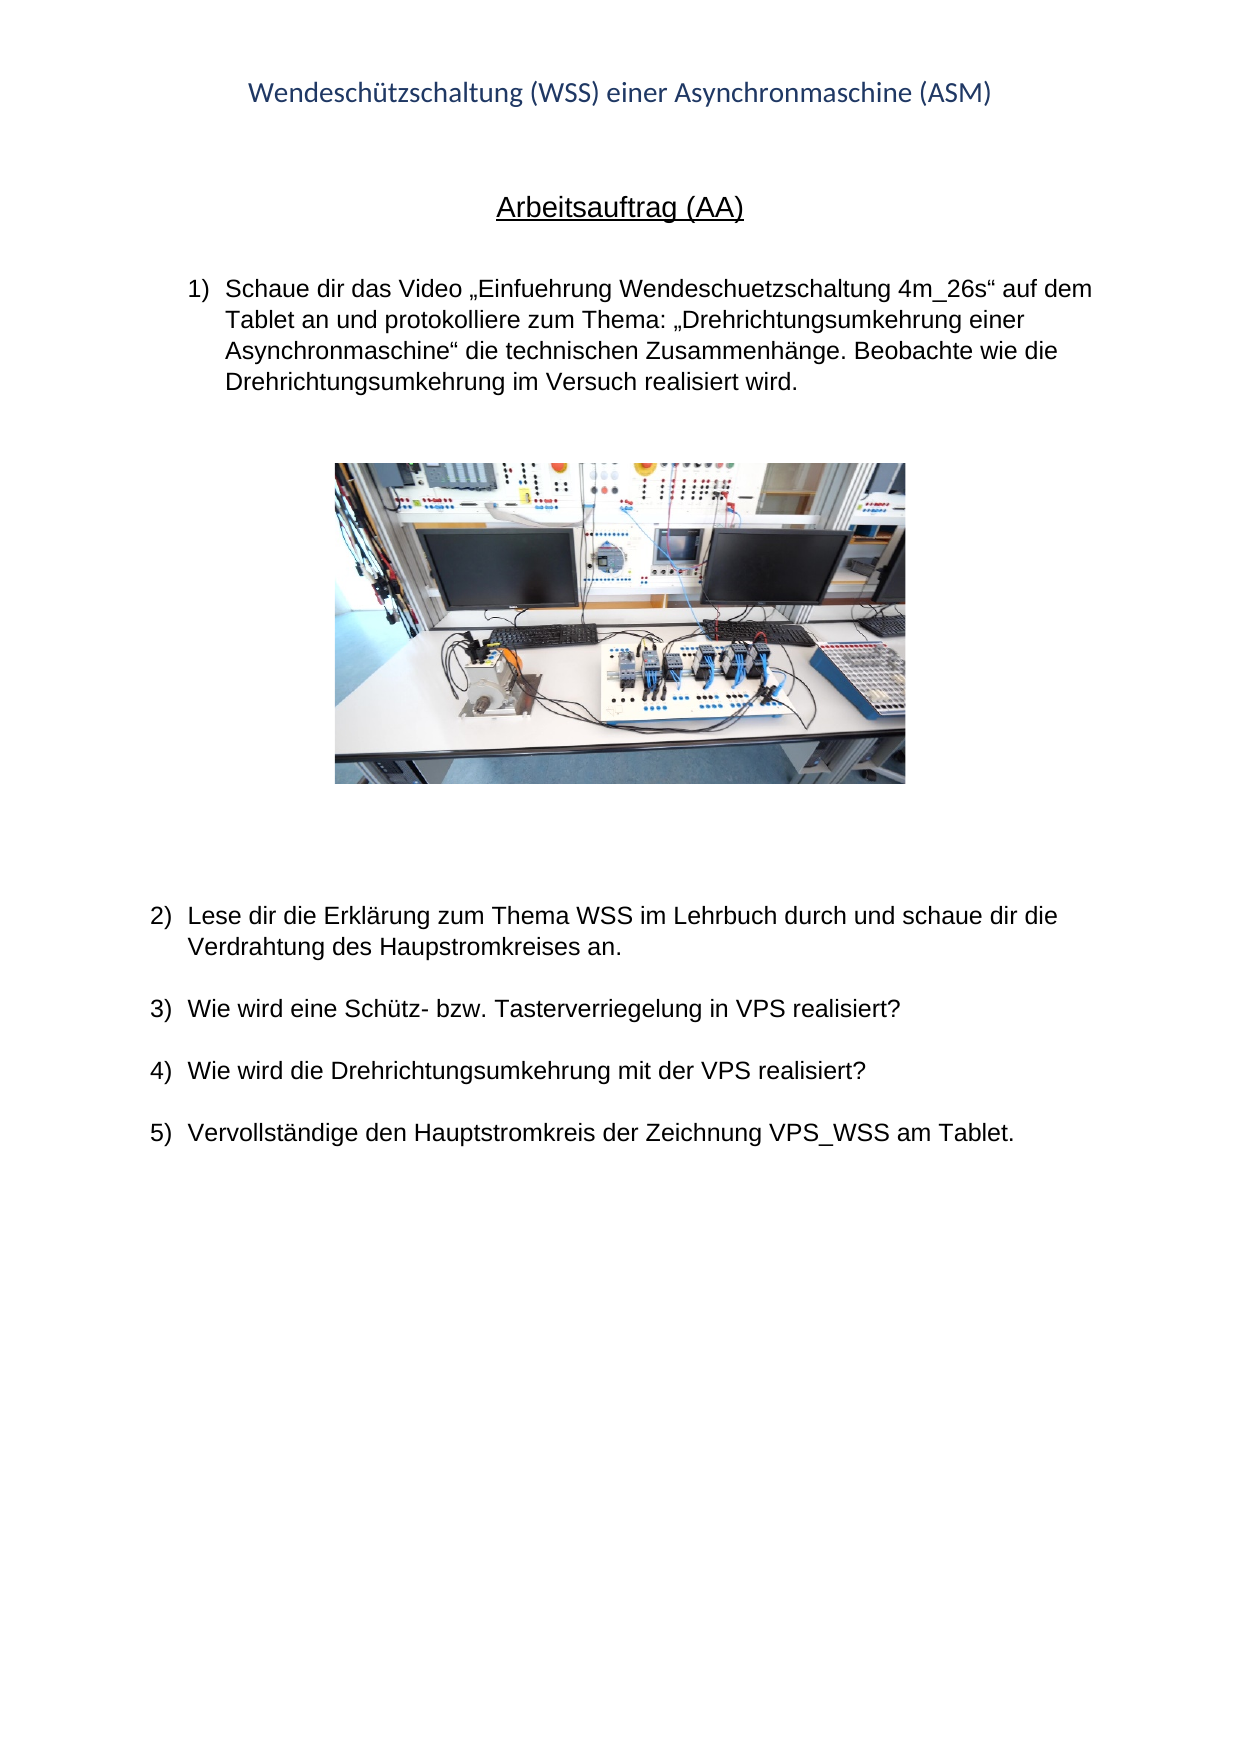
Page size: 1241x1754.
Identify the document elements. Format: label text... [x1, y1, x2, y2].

list Schaue dir das Video „Einfuehrung Wendeschuetzschaltung 4m_26s“ auf dem Tablet an und protokolliere zum Thema: „Drehrichtungsumkehrung einer Asynchronmaschine“ die technischen Zusammenhänge. Beobachte wie die Drehrichtungsumkehrung im Versuch realisiert wird. [187, 274, 1165, 396]
list Wie wird eine Schütz- bzw. Tasterverriegelung in VPS realisiert? [150, 994, 1165, 1022]
list Lese dir die Erklärung zum Thema WSS im Lehrbuch durch und schaue dir die Verdrahtung des Haupstromkreises an. [150, 901, 1165, 960]
list Wie wird die Drehrichtungsumkehrung mit der VPS realisiert? [150, 1056, 1165, 1084]
picture [334, 463, 906, 784]
text Arbeitsauftrag (AA) [75, 190, 1165, 224]
list Vervollständige den Hauptstromkreis der Zeichnung VPS_WSS am Tablet. [150, 1118, 1165, 1147]
